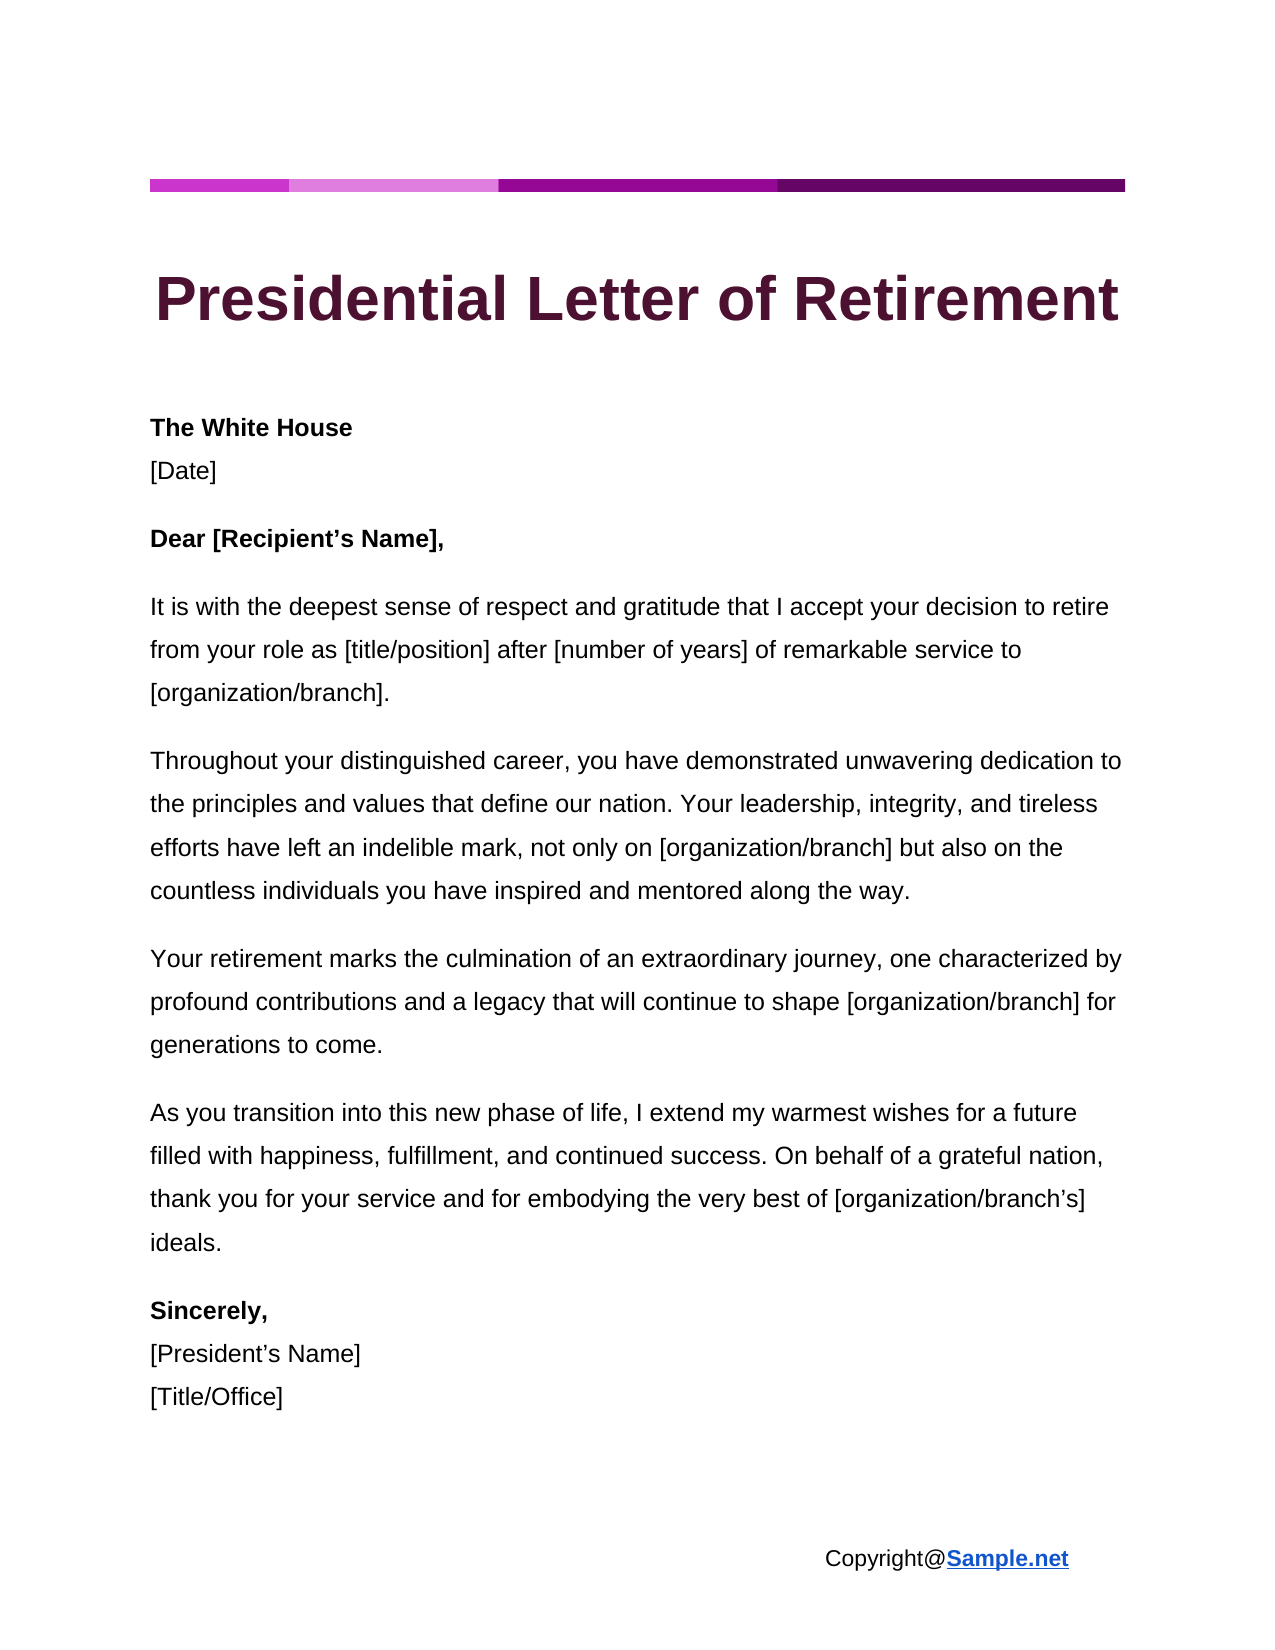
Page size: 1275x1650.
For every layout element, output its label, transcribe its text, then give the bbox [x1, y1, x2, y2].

picture [150, 179, 1125, 192]
subtitle Presidential Letter of Retirement [150, 192, 1125, 334]
text It is with the deepest sense of respect and gratitude that I accept your decision to retire from your role as [title/position] after [number of years] of remarkable service to [organization/branch]. [150, 592, 1125, 707]
text Your retirement marks the culmination of an extraordinary journey, one characterized by profound contributions and a legacy that will continue to shape [organization/branch] for generations to come. [150, 944, 1125, 1059]
text The White House [Date] [150, 369, 1125, 484]
text Sincerely, [President’s Name] [Title/Office] [150, 1296, 1125, 1411]
text As you transition into this new phase of life, I extend my warmest wishes for a future filled with happiness, fulfillment, and continued success. On behalf of a grateful nation, thank you for your service and for embodying the very best of [organization/branch’s] ideals. [150, 1098, 1125, 1256]
text Throughout your distinguished career, you have demonstrated unwavering dedication to the principles and values that define our nation. Your leadership, integrity, and tireless efforts have left an indelible mark, not only on [organization/branch] but also on the countless individuals you have inspired and mentored along the way. [150, 746, 1125, 904]
text Dear [Recipient’s Name], [150, 524, 1125, 552]
